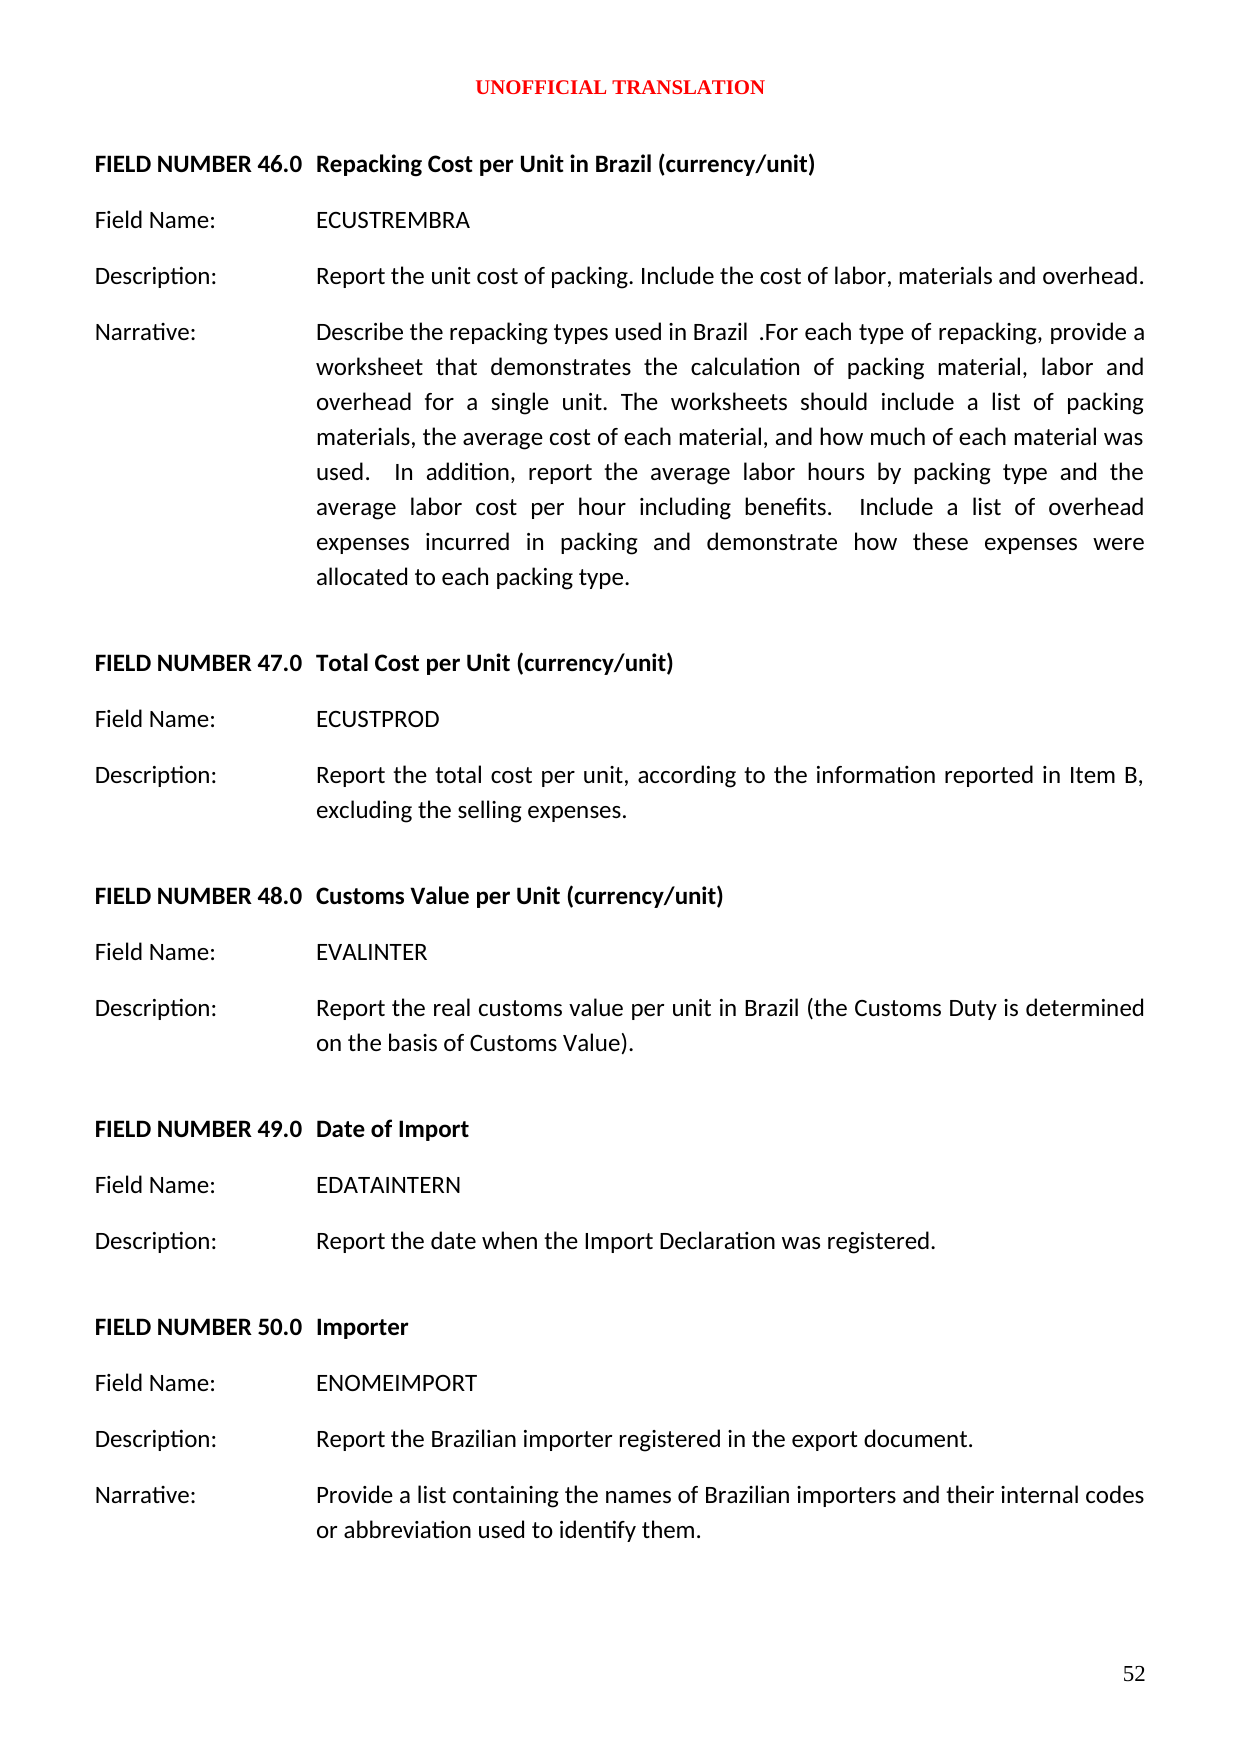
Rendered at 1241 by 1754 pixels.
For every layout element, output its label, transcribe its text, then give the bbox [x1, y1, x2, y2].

text FIELD NUMBER 46.0 Repacking Cost per Unit in Brazil (currency/unit) [94, 149, 1146, 179]
text Description: Report the Brazilian importer registered in the export document. [94, 1423, 1146, 1454]
text Field Name: ENOMEIMPORT [94, 1367, 1146, 1398]
text FIELD NUMBER 50.0 Importer [94, 1312, 1146, 1342]
text Field Name: EDATAINTERN [94, 1169, 1146, 1200]
text Narrative: Provide a list containing the names of Brazilian importers and their internal codes or abbreviation used to identify them. [94, 1479, 1146, 1544]
text Description: Report the date when the Import Declaration was registered. [94, 1225, 1146, 1256]
text Field Name: ECUSTREMBRA [94, 204, 1146, 235]
text FIELD NUMBER 49.0 Date of Import [94, 1113, 1146, 1144]
text FIELD NUMBER 47.0 Total Cost per Unit (currency/unit) [94, 647, 1146, 678]
text Narrative: Describe the repacking types used in Brazil .For each type of repacking, provide a worksheet that demonstrates the calculation of packing material, labor and overhead for a single unit. The worksheets should include a list of packing materials, the average cost of each material, and how much of each material was used. In addition, report the average labor hours by packing type and the average labor cost per hour including benefits. Include a list of overhead expenses incurred in packing and demonstrate how these expenses were allocated to each packing type. [94, 316, 1146, 592]
text Description: Report the total cost per unit, according to the information reported in Item B, excluding the selling expenses. [94, 759, 1146, 825]
text FIELD NUMBER 48.0 Customs Value per Unit (currency/unit) [94, 881, 1146, 911]
text Field Name: ECUSTPROD [94, 703, 1146, 734]
text Description: Report the real customs value per unit in Brazil (the Customs Duty is determined on the basis of Customs Value). [94, 992, 1146, 1058]
text Field Name: EVALINTER [94, 936, 1146, 967]
text Description: Report the unit cost of packing. Include the cost of labor, materials and overhead. [94, 260, 1146, 291]
